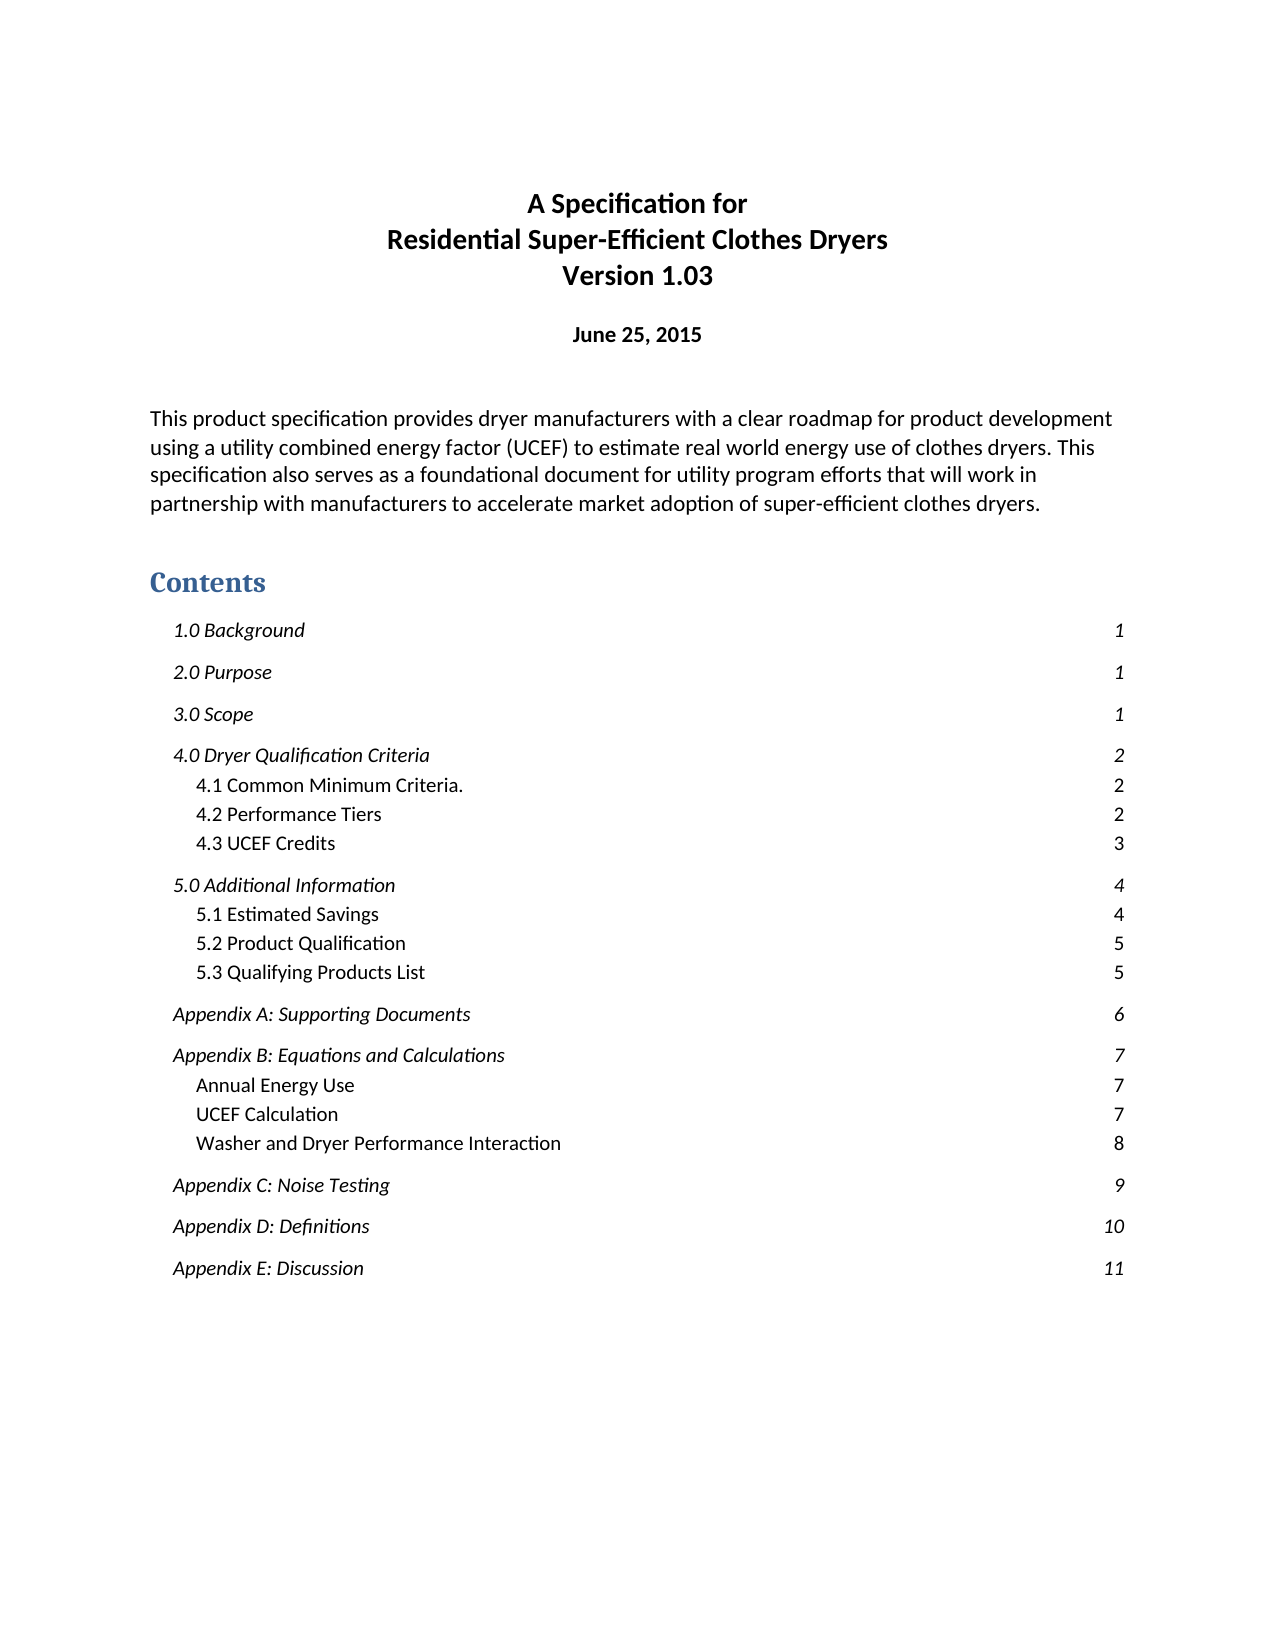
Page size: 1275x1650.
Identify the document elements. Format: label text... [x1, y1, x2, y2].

text A Specification for [150, 186, 1125, 221]
text June 25, 2015 [150, 321, 1125, 377]
text This product specification provides dryer manufacturers with a clear roadmap for product development using a utility combined energy factor (UCEF) to estimate real world energy use of clothes dryers. This specification also serves as a foundational document for utility program efforts that will work in partnership with manufacturers to accelerate market adoption of super-efficient clothes dryers. [150, 404, 1125, 517]
text Version 1.03 [150, 257, 1125, 292]
text Residential Super-Efficient Clothes Dryers [150, 221, 1125, 257]
